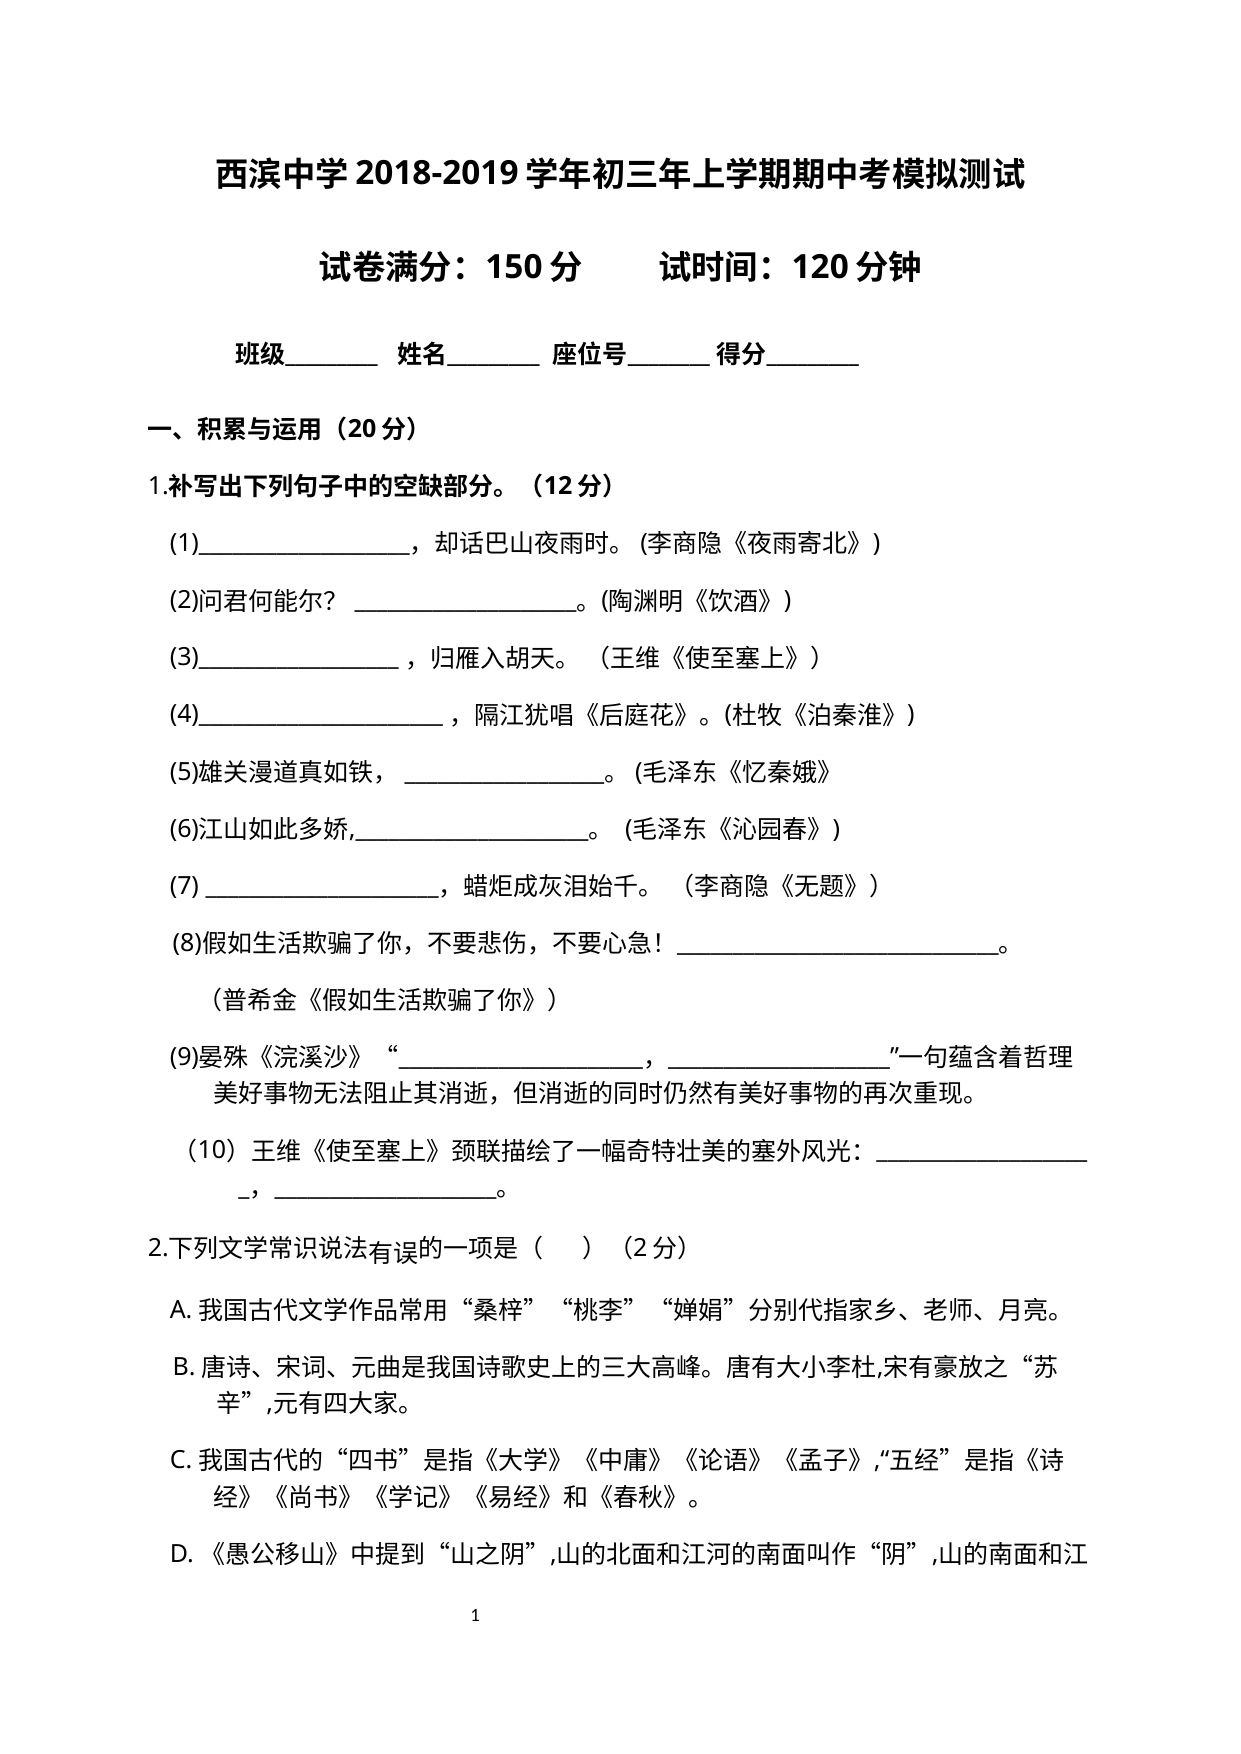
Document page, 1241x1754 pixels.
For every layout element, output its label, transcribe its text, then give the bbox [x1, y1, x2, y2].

text (3)__________________ ，归雁入胡天。 （王维《使至塞上》） [148, 638, 1093, 674]
text （普希金《假如生活欺骗了你》） [197, 981, 1093, 1017]
text (2)问君何能尔？ ____________________。(陶渊明《饮酒》) [148, 581, 1093, 617]
text A. 我国古代文学作品常用“桑梓”“桃李”“婵娟”分别代指家乡、老师、月亮。 [148, 1290, 1093, 1327]
text 2.下列文学常识说法有误的一项是（ ）（2分） [148, 1224, 1093, 1269]
text 1.补写出下列句子中的空缺部分。（12分） [148, 467, 1093, 503]
text (1)___________________，却话巴山夜雨时。 (李商隐《夜雨寄北》) [148, 524, 1093, 560]
text (6)江山如此多娇,_____________________。 (毛泽东《沁园春》) [148, 809, 1093, 846]
text (4)______________________ ，隔江犹唱《后庭花》。(杜牧《泊秦淮》) [148, 695, 1093, 731]
text 一、积累与运用（20分） [148, 410, 1093, 446]
text (5)雄关漫道真如铁， __________________。 (毛泽东《忆秦娥》 [148, 752, 1093, 788]
text (8)假如生活欺骗了你，不要悲伤，不要心急！_____________________________。 [172, 923, 1093, 960]
text (9)晏殊《浣溪沙》“______________________，____________________”一句蕴含着哲理美好事物无法阻止其消逝，但消逝的同时仍然有美好事物的再次重现。 [169, 1038, 1093, 1110]
text B. 唐诗、宋词、元曲是我国诗歌史上的三大高峰。唐有大小李杜,宋有豪放之“苏辛”,元有四大家。 [172, 1347, 1093, 1420]
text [169, 1534, 1093, 1570]
text 试卷满分：150分 试时间：120分钟 [148, 241, 1093, 289]
text (7) _____________________，蜡炬成灰泪始千。 （李商隐《无题》） [148, 866, 1093, 903]
text 班级_________ 姓名_________ 座位号________ 得分_________ [148, 334, 1093, 371]
text 西滨中学2018-2019学年初三年上学期期中考模拟测试 [148, 148, 1093, 196]
text （10）王维《使至塞上》颈联描绘了一幅奇特壮美的塞外风光：____________________，____________________。 [172, 1131, 1093, 1203]
text C. 我国古代的“四书”是指《大学》《中庸》《论语》《孟子》,“五经”是指《诗经》《尚书》《学记》《易经》和《春秋》。 [169, 1441, 1093, 1513]
